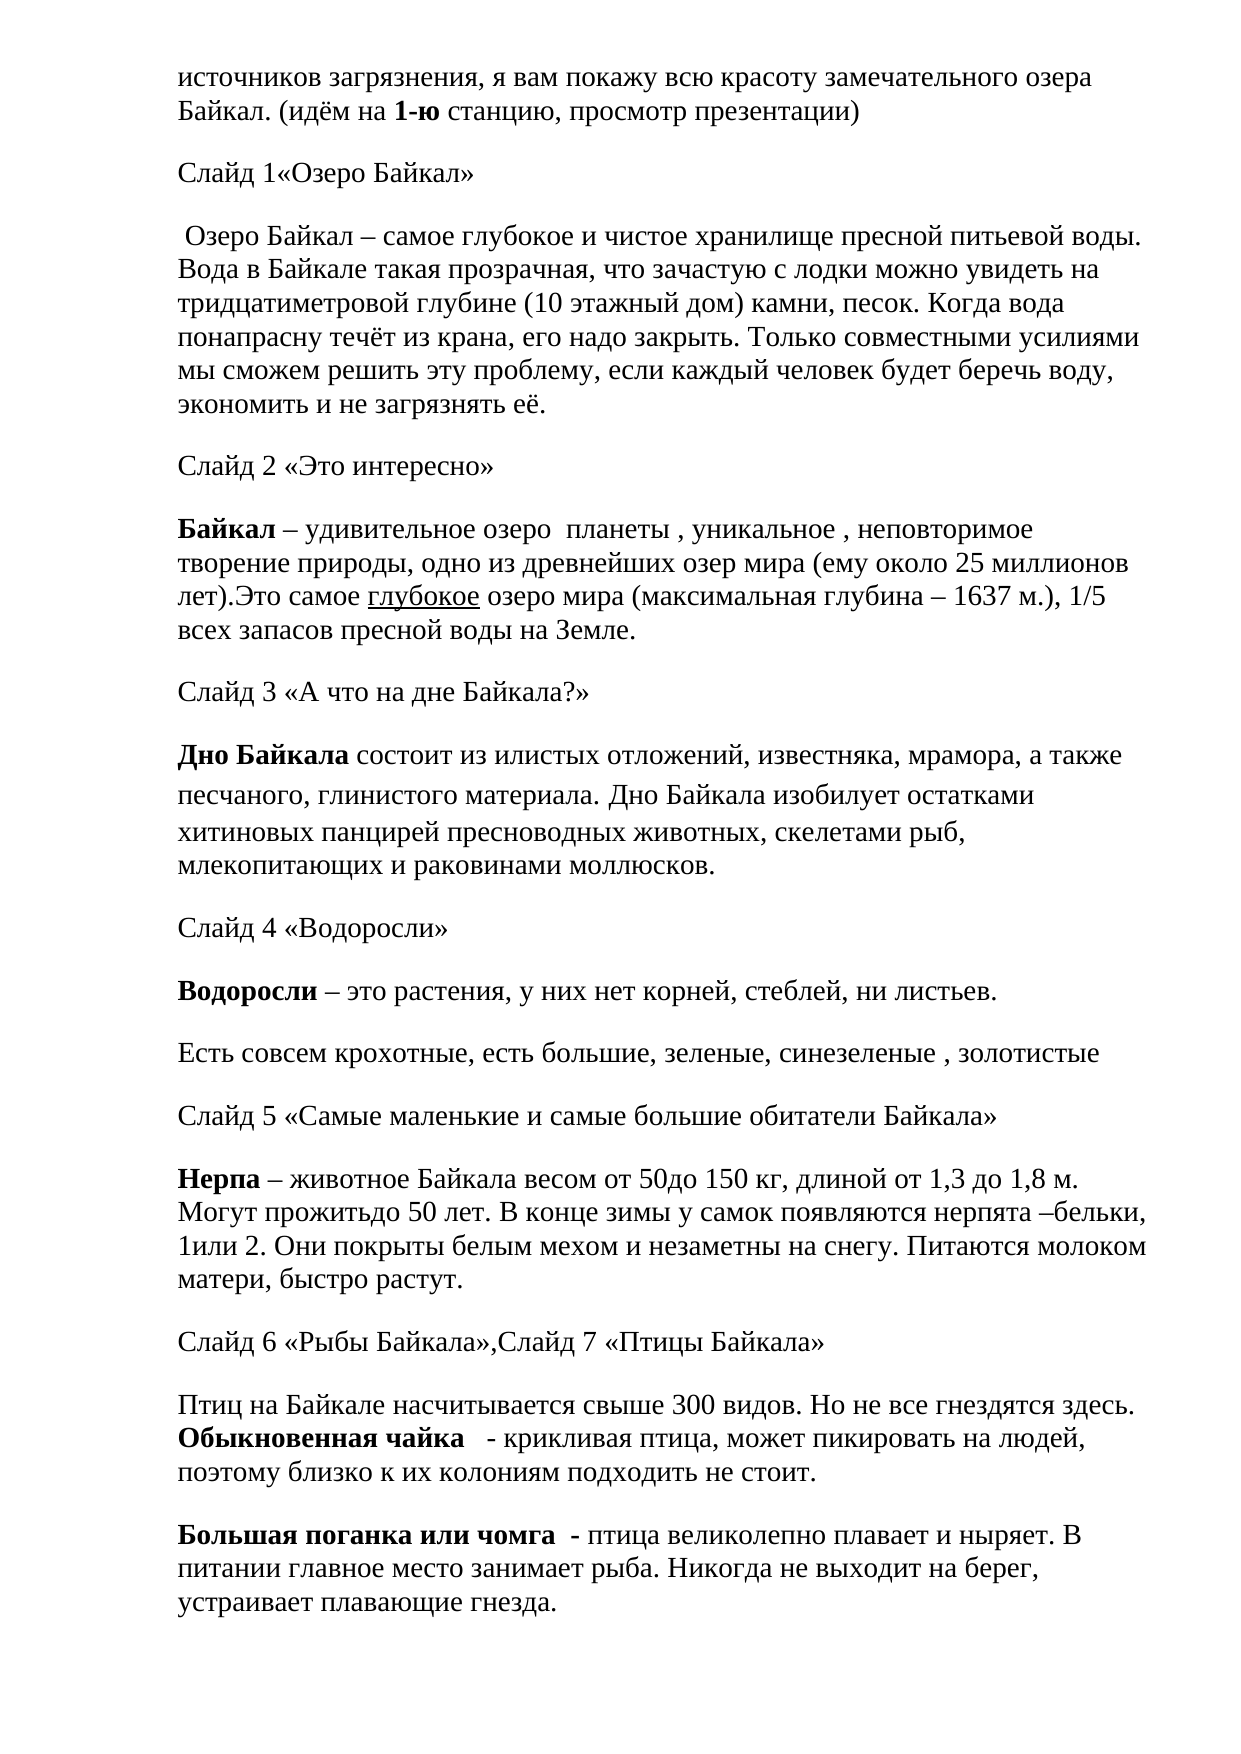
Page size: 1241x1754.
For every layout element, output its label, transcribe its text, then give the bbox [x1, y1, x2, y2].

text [177, 59, 1152, 126]
text Слайд 2 «Это интересно» [177, 448, 1152, 482]
text Слайд 1«Озеро Байкал» [177, 155, 1152, 189]
text Слайд 4 «Водоросли» [177, 910, 1152, 944]
text Слайд 5 «Самые маленькие и самые большие обитатели Байкала» [177, 1098, 1152, 1132]
text Озеро Байкал – самое глубокое и чистое хранилище пресной питьевой воды. Вода в Байкале такая прозрачная, что зачастую с лодки можно увидеть на тридцатиметровой глубине (10 этажный дом) камни, песок. Когда вода понапрасну течёт из крана, его надо закрыть. Только совместными усилиями мы сможем решить эту проблему, если каждый человек будет беречь воду, экономить и не загрязнять её. [177, 218, 1152, 419]
text Байкал – удивительное озеро планеты , уникальное , неповторимое творение природы, одно из древнейших озер мира (ему около 25 миллионов лет).Это самое глубокое озеро мира (максимальная глубина – 1637 м.), 1/5 всех запасов пресной воды на Земле. [177, 511, 1152, 645]
text Большая поганка или чомга - птица великолепно плавает и ныряет. В питании главное место занимает рыба. Никогда не выходит на берег, устраивает плавающие гнезда. [177, 1517, 1152, 1617]
text Нерпа – животное Байкала весом от 50до 150 кг, длиной от 1,3 до 1,8 м. Могут прожитьдо 50 лет. В конце зимы у самок появляются нерпята –бельки, 1или 2. Они покрыты белым мехом и незаметны на снегу. Питаются молоком матери, быстро растут. [177, 1161, 1152, 1295]
text Слайд 6 «Рыбы Байкала»,Слайд 7 «Птицы Байкала» [177, 1324, 1152, 1358]
text Слайд 3 «А что на дне Байкала?» [177, 674, 1152, 708]
text Есть совсем крохотные, есть большие, зеленые, синезеленые , золотистые [177, 1036, 1152, 1069]
text Птиц на Байкале насчитывается свыше 300 видов. Но не все гнездятся здесь. Обыкновенная чайка - крикливая птица, может пикировать на людей, поэтому близко к их колониям подходить не стоит. [177, 1387, 1152, 1488]
text Водоросли – это растения, у них нет корней, стеблей, ни листьев. [177, 973, 1152, 1006]
text Дно Байкала состоит из илистых отложений, известняка, мрамора, а также песчаного, глинистого материала. Дно Байкала изобилует остатками хитиновых панцирей пресноводных животных, скелетами рыб, млекопитающих и раковинами моллюсков. [177, 737, 1152, 881]
